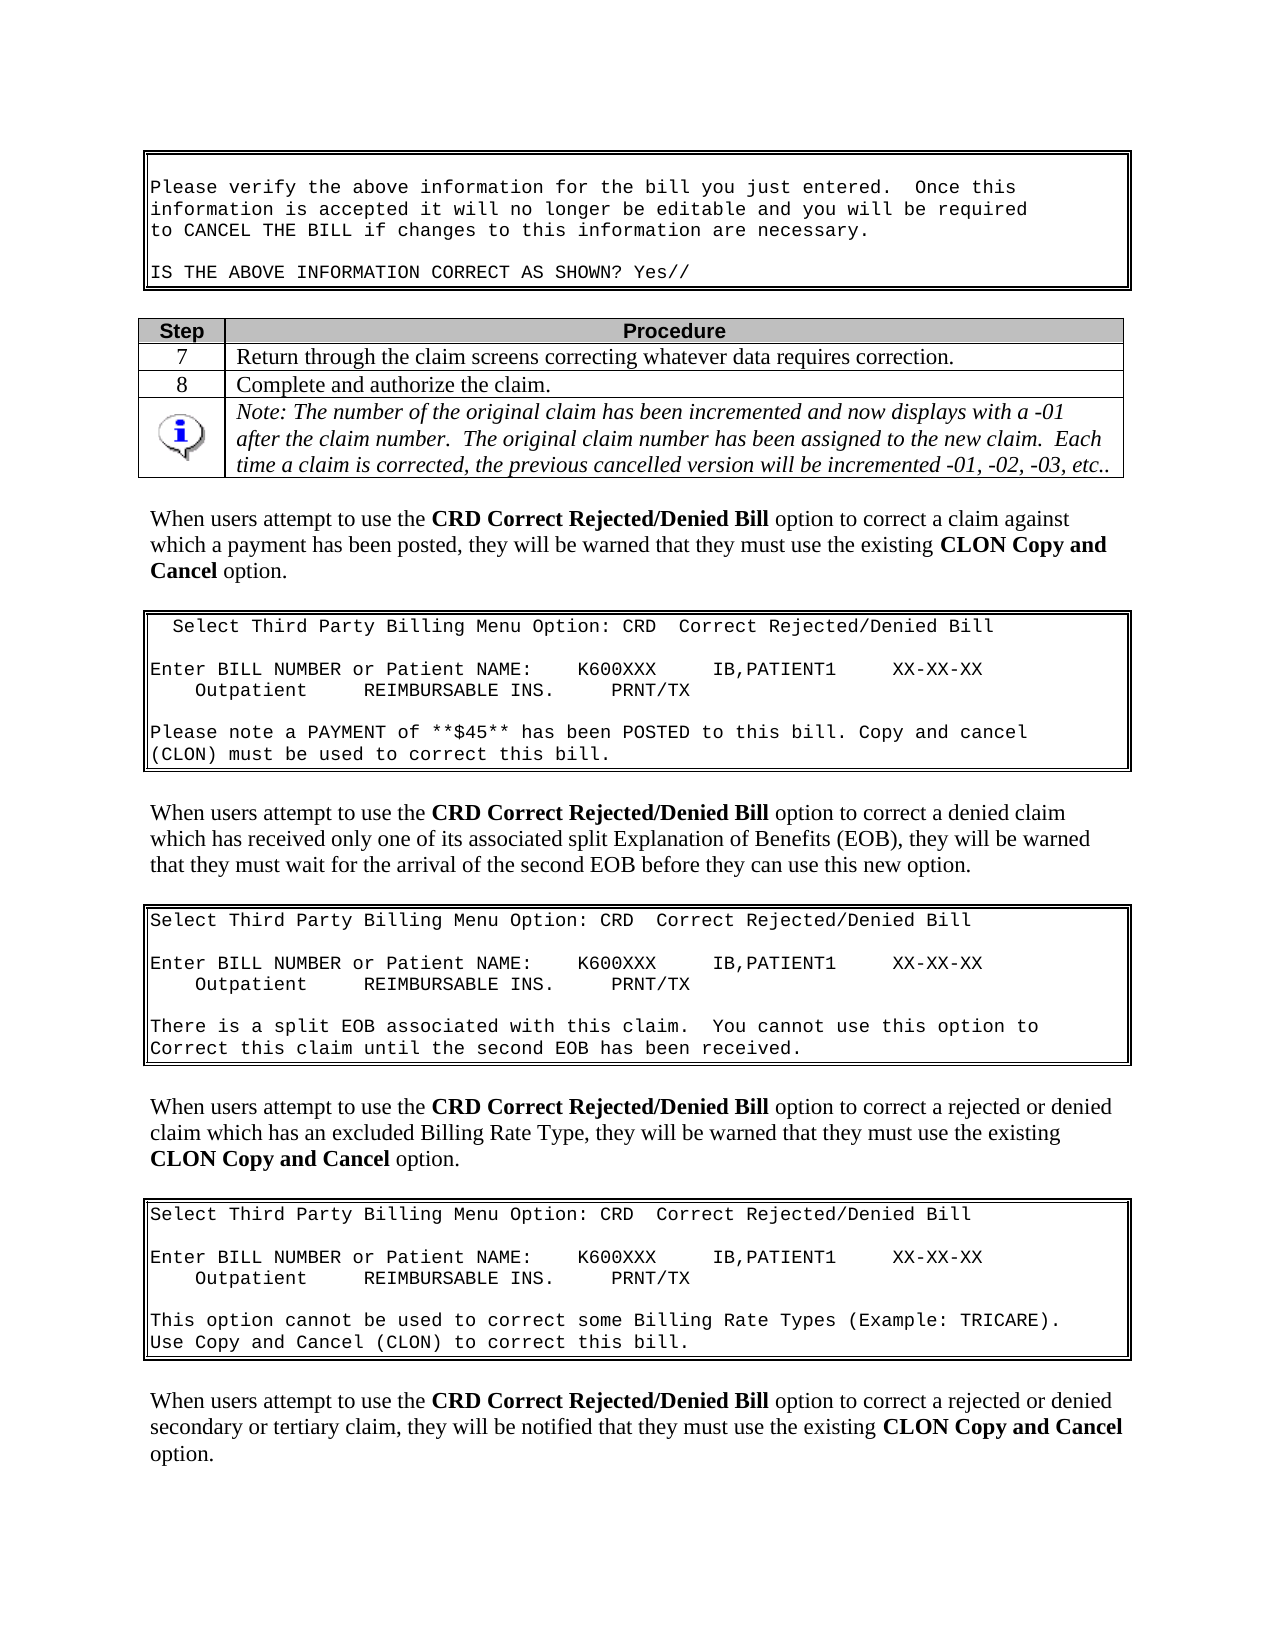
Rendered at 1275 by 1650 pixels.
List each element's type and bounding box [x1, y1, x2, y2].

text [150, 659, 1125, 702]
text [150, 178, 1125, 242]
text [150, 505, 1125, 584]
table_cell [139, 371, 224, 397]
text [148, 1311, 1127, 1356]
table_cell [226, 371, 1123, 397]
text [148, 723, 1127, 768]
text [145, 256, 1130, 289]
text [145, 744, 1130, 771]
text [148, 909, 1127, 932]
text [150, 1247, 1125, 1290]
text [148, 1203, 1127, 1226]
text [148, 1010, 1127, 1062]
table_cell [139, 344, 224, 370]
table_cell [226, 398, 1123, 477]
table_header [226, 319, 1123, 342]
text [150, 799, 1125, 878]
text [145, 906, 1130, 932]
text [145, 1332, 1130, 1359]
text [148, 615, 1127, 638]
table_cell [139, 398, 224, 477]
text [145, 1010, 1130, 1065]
picture [158, 414, 206, 461]
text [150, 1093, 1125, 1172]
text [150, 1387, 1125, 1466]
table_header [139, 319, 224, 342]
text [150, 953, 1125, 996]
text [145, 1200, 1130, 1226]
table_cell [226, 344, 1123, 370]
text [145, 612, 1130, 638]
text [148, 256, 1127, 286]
